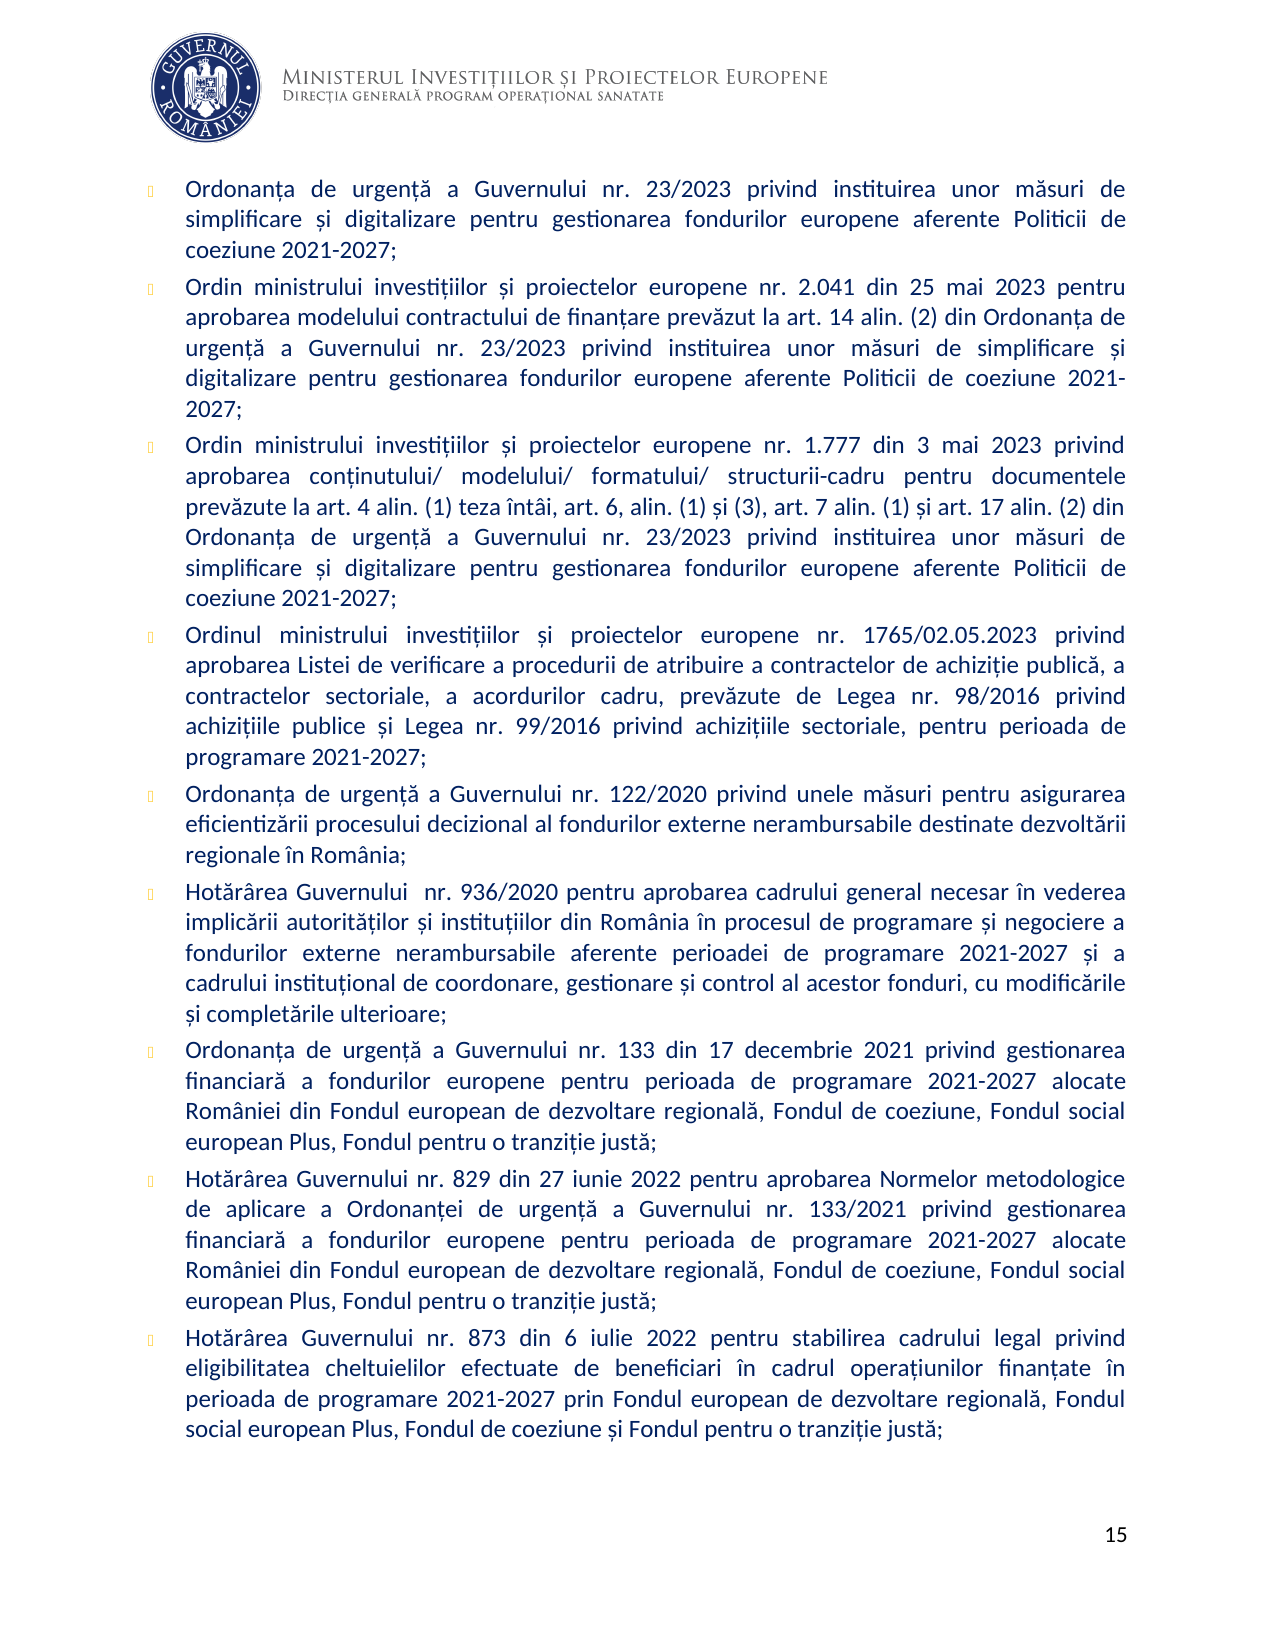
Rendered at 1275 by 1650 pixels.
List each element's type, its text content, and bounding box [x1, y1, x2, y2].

list Ordin ministrului investițiilor și proiectelor europene nr. 1.777 din 3 mai 2023 privind aprobarea conținutului/ modelului/ formatului/ structurii-cadru pentru documentele prevăzute la art. 4 alin. (1) teza întâi, art. 6, alin. (1) și (3), art. 7 alin. (1) și art. 17 alin. (2) din Ordonanța de urgență a Guvernului nr. 23/2023 privind instituirea unor măsuri de simplificare și digitalizare pentru gestionarea fondurilor europene aferente Politicii de coeziune 2021-2027; [148, 429, 1127, 613]
list Ordinul ministrului investițiilor și proiectelor europene nr. 1765/02.05.2023 privind aprobarea Listei de verificare a procedurii de atribuire a contractelor de achiziție publică, a contractelor sectoriale, a acordurilor cadru, prevăzute de Legea nr. 98/2016 privind achizițiile publice şi Legea nr. 99/2016 privind achizițiile sectoriale, pentru perioada de programare 2021-2027; [148, 619, 1127, 772]
list Hotărârea Guvernului nr. 936/2020 pentru aprobarea cadrului general necesar în vederea implicării autorităților și instituțiilor din România în procesul de programare și negociere a fondurilor externe nerambursabile aferente perioadei de programare 2021-2027 și a cadrului instituțional de coordonare, gestionare și control al acestor fonduri, cu modificările și completările ulterioare; [148, 876, 1127, 1028]
list Ordonanța de urgență a Guvernului nr. 133 din 17 decembrie 2021 privind gestionarea financiară a fondurilor europene pentru perioada de programare 2021-2027 alocate României din Fondul european de dezvoltare regională, Fondul de coeziune, Fondul social european Plus, Fondul pentru o tranziție justă; [148, 1034, 1127, 1157]
list Hotărârea Guvernului nr. 829 din 27 iunie 2022 pentru aprobarea Normelor metodologice de aplicare a Ordonanței de urgență a Guvernului nr. 133/2021 privind gestionarea financiară a fondurilor europene pentru perioada de programare 2021-2027 alocate României din Fondul european de dezvoltare regională, Fondul de coeziune, Fondul social european Plus, Fondul pentru o tranziție justă; [148, 1163, 1127, 1315]
list Hotărârea Guvernului nr. 873 din 6 iulie 2022 pentru stabilirea cadrului legal privind eligibilitatea cheltuielilor efectuate de beneficiari în cadrul operațiunilor finanțate în perioada de programare 2021-2027 prin Fondul european de dezvoltare regională, Fondul social european Plus, Fondul de coeziune și Fondul pentru o tranziție justă; [148, 1322, 1127, 1444]
list Ordonanța de urgență a Guvernului nr. 23/2023 privind instituirea unor măsuri de simplificare și digitalizare pentru gestionarea fondurilor europene aferente Politicii de coeziune 2021-2027; [148, 173, 1127, 264]
list Ordin ministrului investițiilor și proiectelor europene nr. 2.041 din 25 mai 2023 pentru aprobarea modelului contractului de finanțare prevăzut la art. 14 alin. (2) din Ordonanța de urgență a Guvernului nr. 23/2023 privind instituirea unor măsuri de simplificare și digitalizare pentru gestionarea fondurilor europene aferente Politicii de coeziune 2021-2027; [148, 271, 1127, 423]
list Ordonanța de urgență a Guvernului nr. 122/2020 privind unele măsuri pentru asigurarea eficientizării procesului decizional al fondurilor externe nerambursabile destinate dezvoltării regionale în România; [148, 778, 1127, 869]
picture [147, 29, 852, 145]
